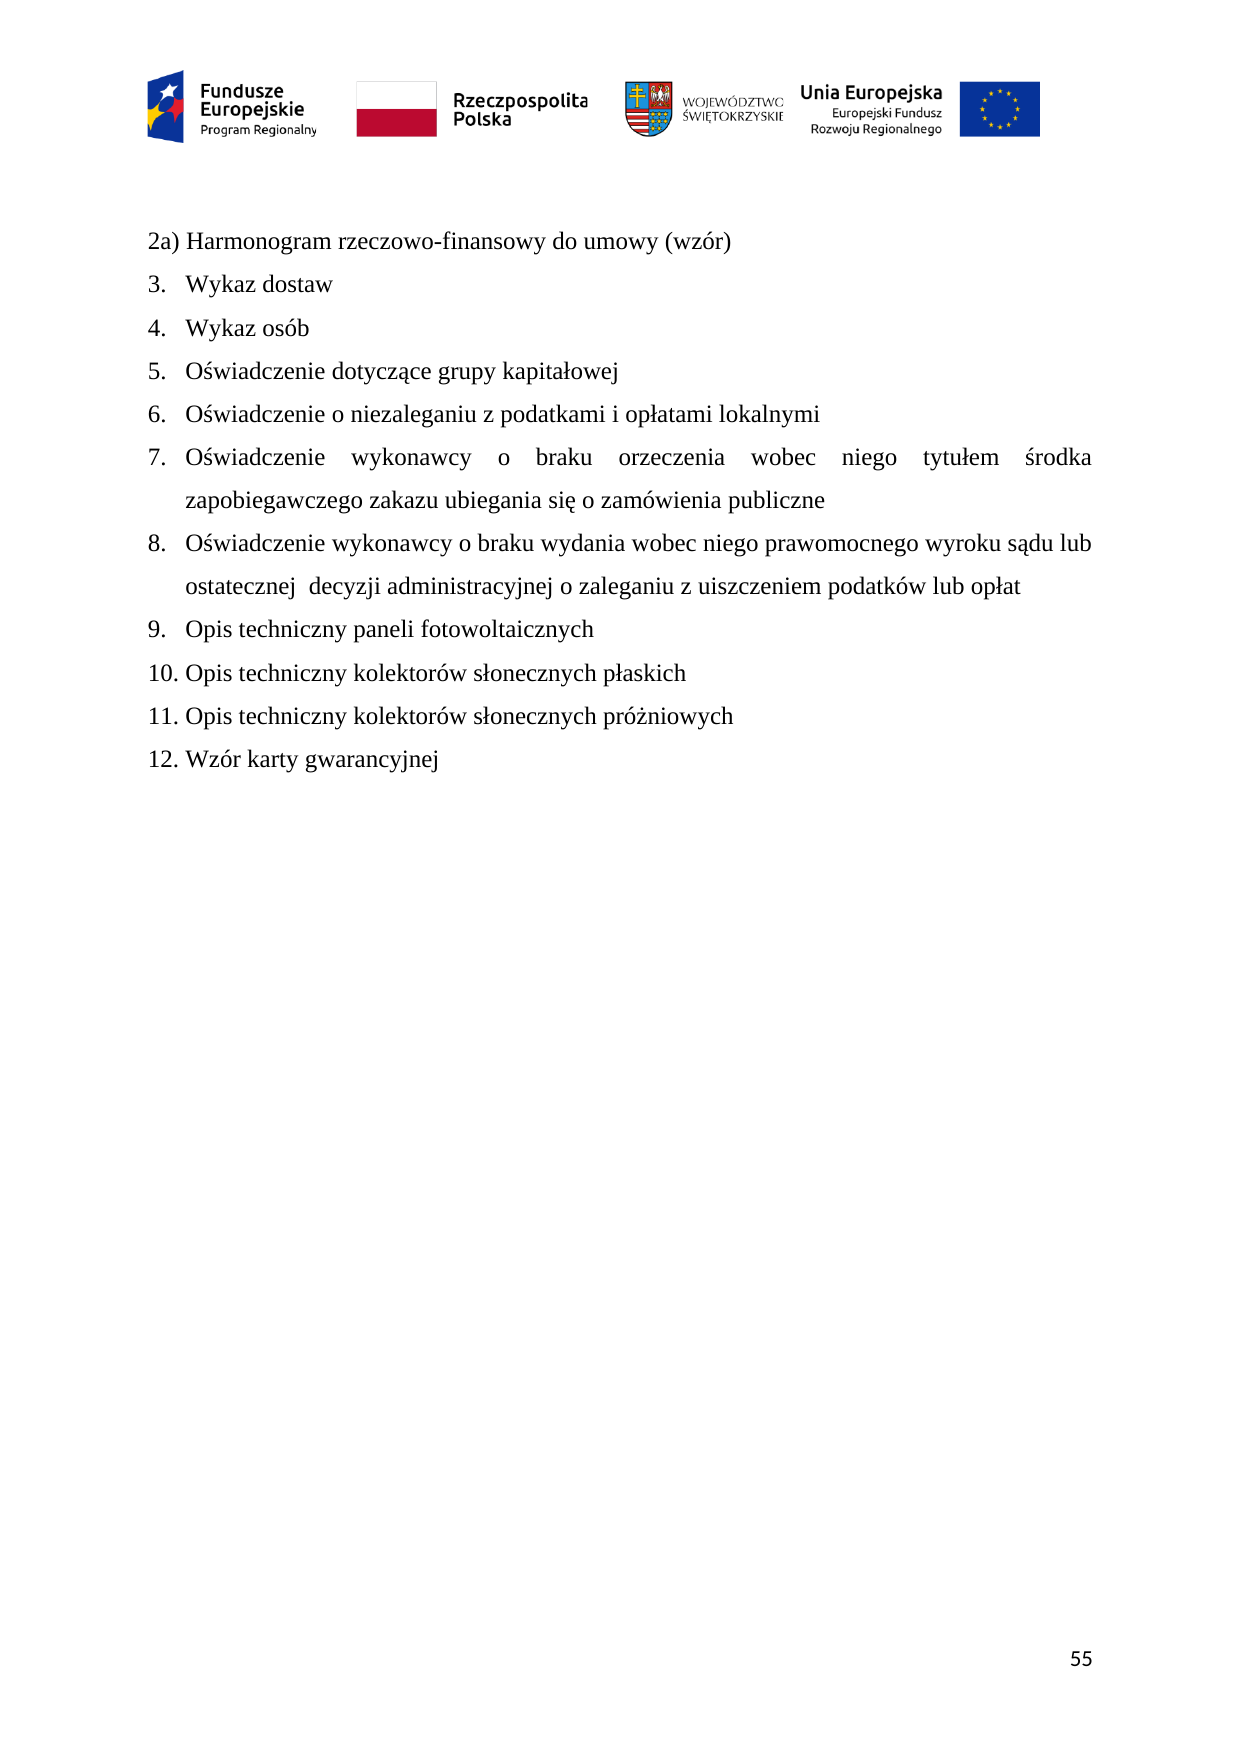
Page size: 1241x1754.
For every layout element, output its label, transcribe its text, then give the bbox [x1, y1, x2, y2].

picture [801, 70, 1040, 143]
picture [625, 70, 784, 143]
picture [147, 70, 317, 143]
text 2a) Harmonogram rzeczowo-finansowy do umowy (wzór) [148, 226, 1093, 255]
picture [356, 70, 588, 143]
list Oświadczenie dotyczące grupy kapitałowej [148, 356, 1093, 384]
list Opis techniczny kolektorów słonecznych próżniowych [148, 701, 1093, 729]
list Wzór karty gwarancyjnej [148, 744, 1093, 773]
list Oświadczenie wykonawcy o braku orzeczenia wobec niego tytułem środka zapobiegawczego zakazu ubiegania się o zamówienia publiczne [148, 442, 1093, 514]
list Wykaz osób [148, 313, 1093, 341]
list Opis techniczny kolektorów słonecznych płaskich [148, 658, 1093, 686]
list Opis techniczny paneli fotowoltaicznych [148, 614, 1093, 643]
list Oświadczenie o niezaleganiu z podatkami i opłatami lokalnymi [148, 399, 1093, 428]
list Wykaz dostaw [148, 269, 1093, 298]
list Oświadczenie wykonawcy o braku wydania wobec niego prawomocnego wyroku sądu lub ostatecznej decyzji administracyjnej o zaleganiu z uiszczeniem podatków lub opłat [148, 528, 1093, 600]
